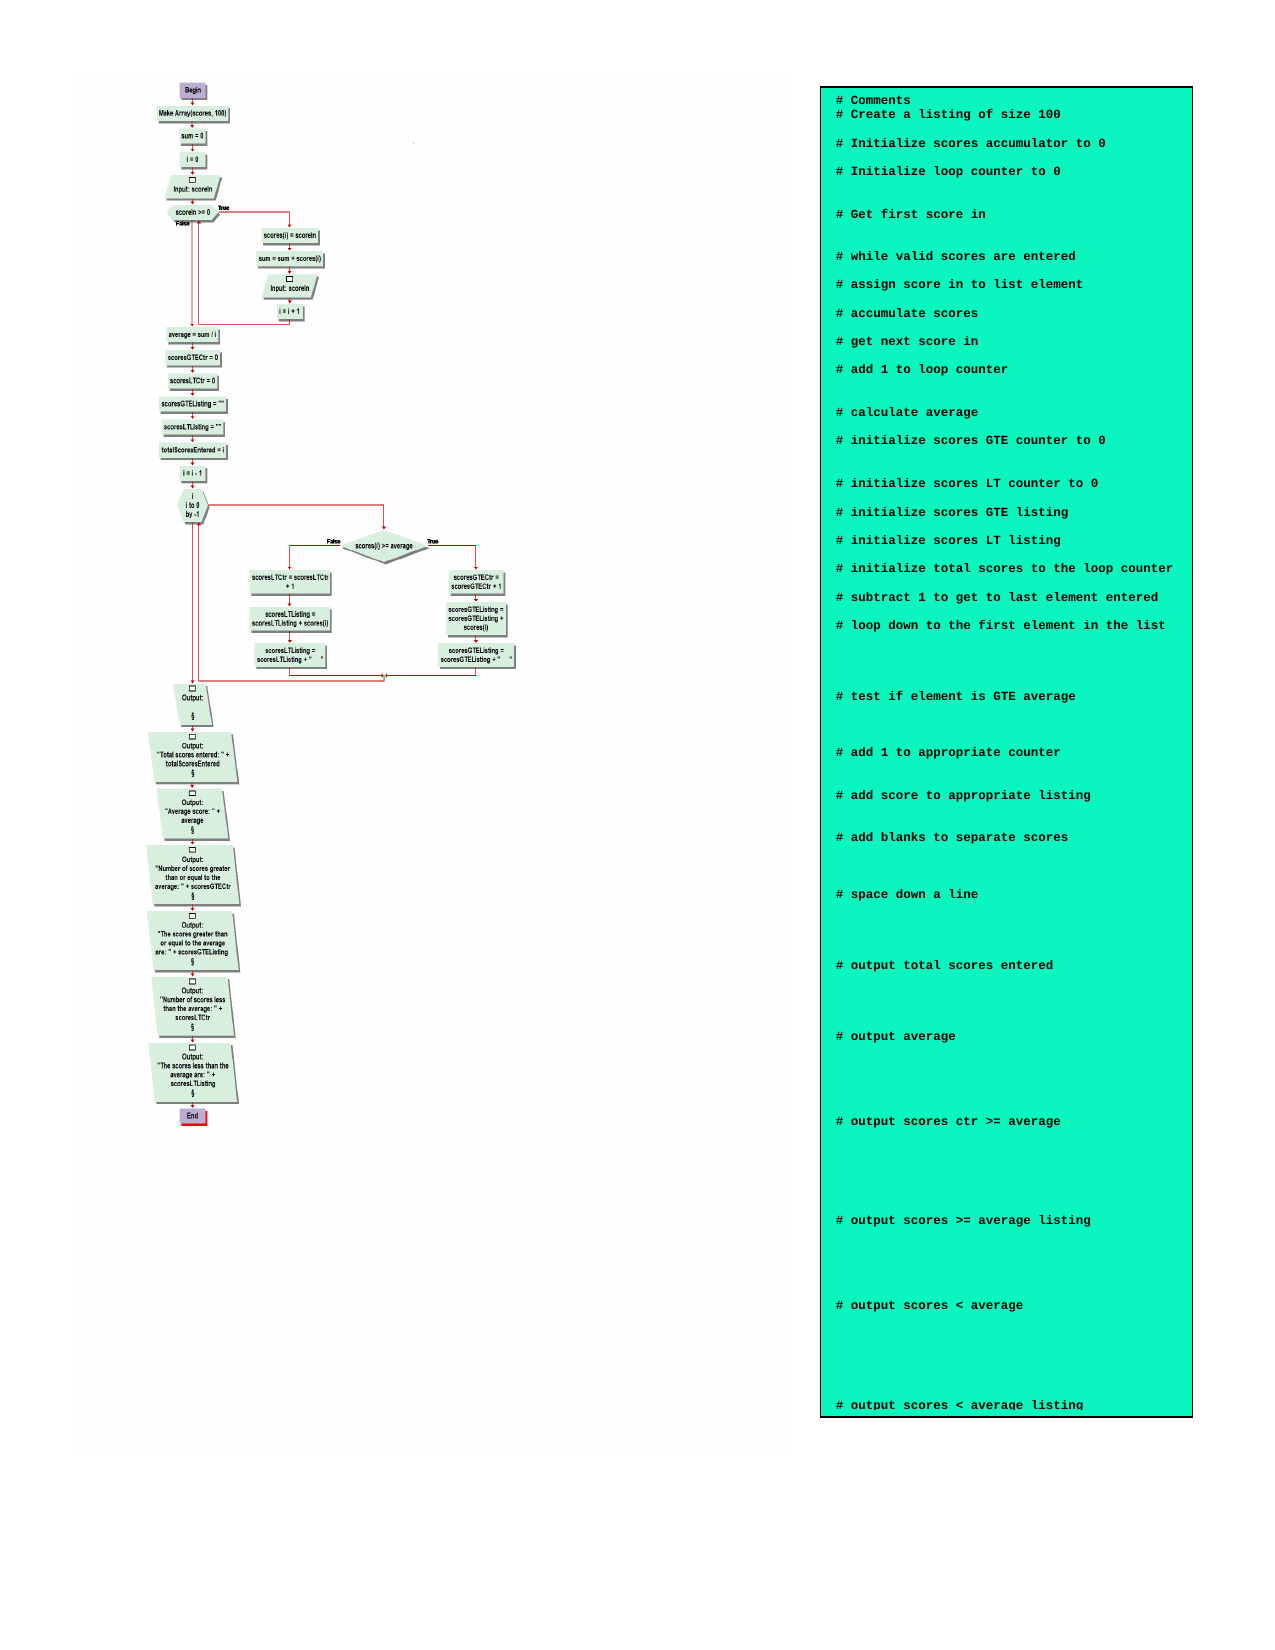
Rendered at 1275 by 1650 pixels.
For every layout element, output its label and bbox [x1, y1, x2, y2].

picture [75, 75, 790, 1454]
